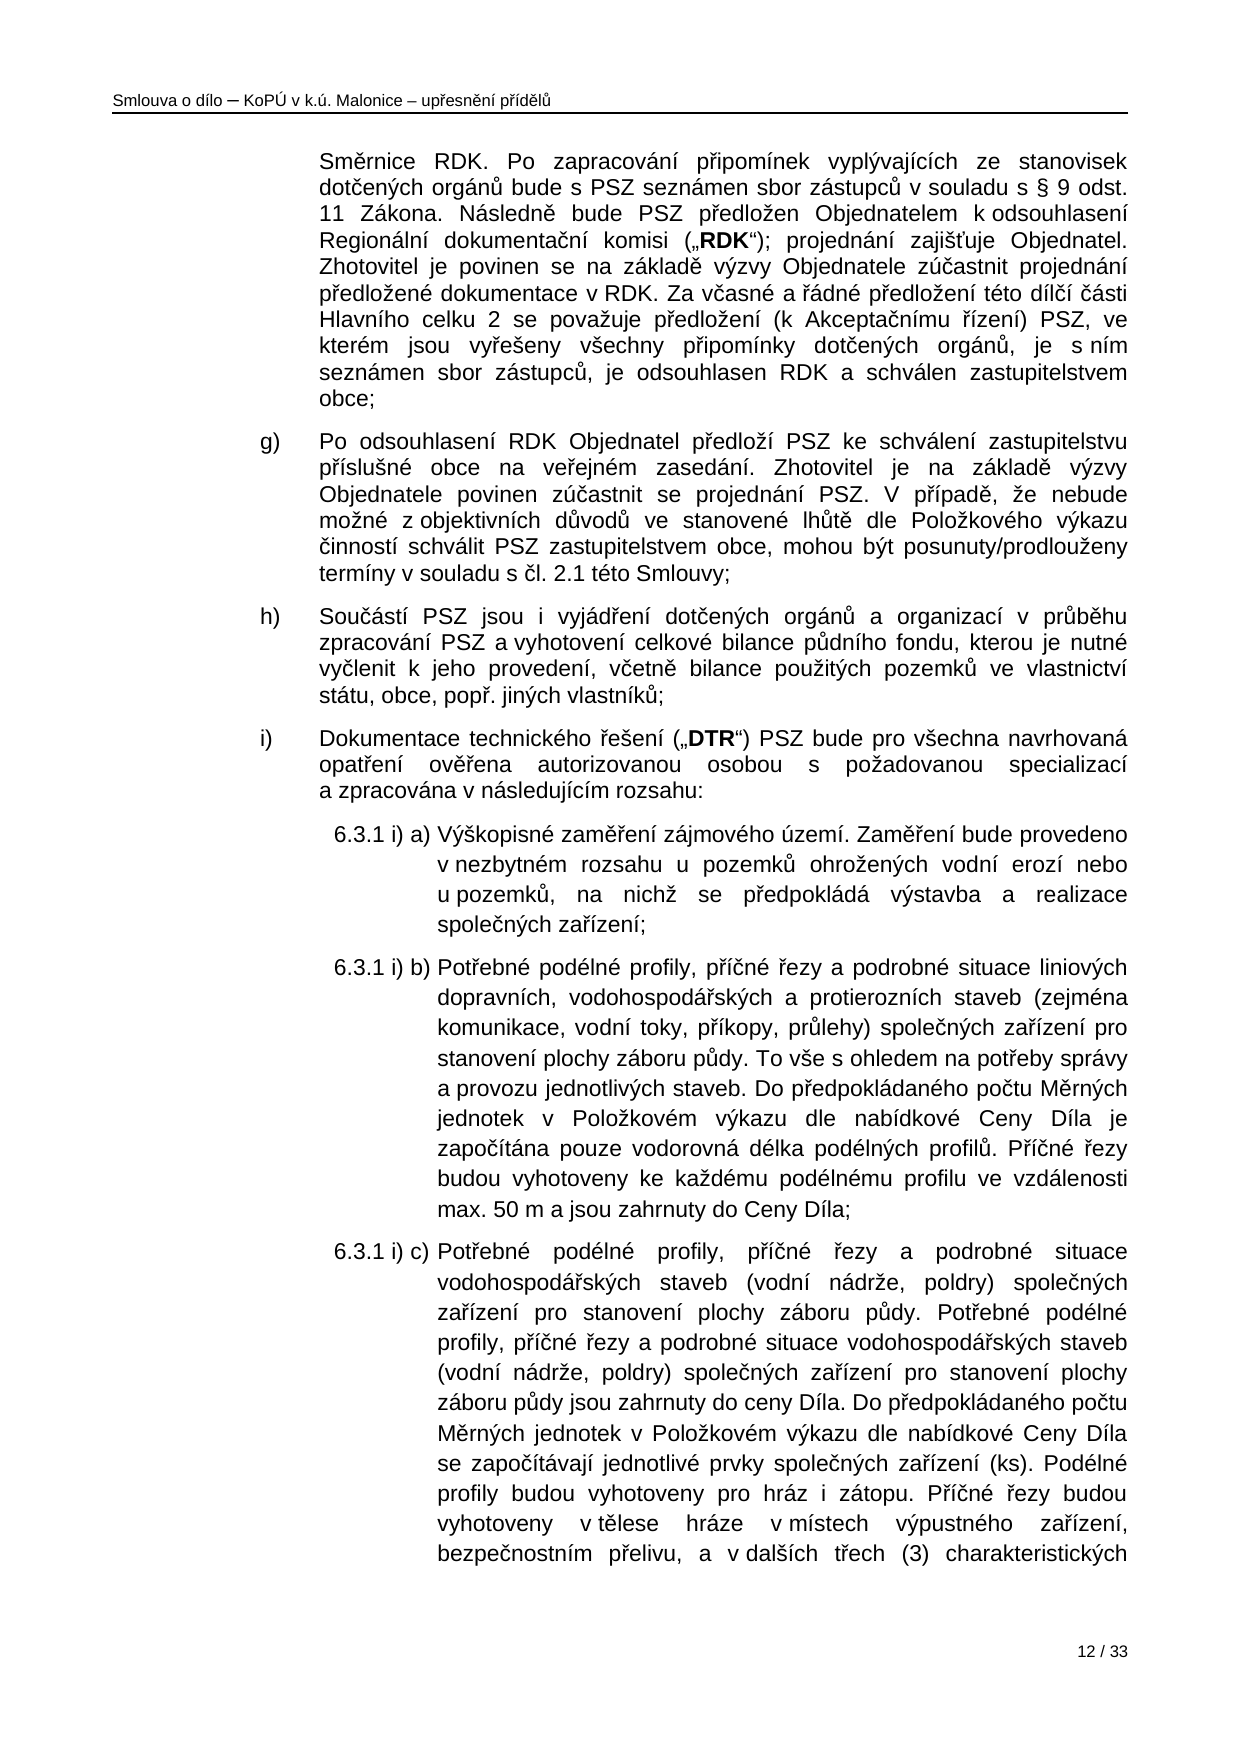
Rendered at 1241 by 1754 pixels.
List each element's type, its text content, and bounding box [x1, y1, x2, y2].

list Dokumentace technického řešení („DTR“) PSZ bude pro všechna navrhovaná opatření ověřena autorizovanou osobou s požadovanou specializací a zpracována v následujícím rozsahu: [260, 725, 1128, 804]
list Výškopisné zaměření zájmového území. Zaměření bude provedeno v nezbytném rozsahu u pozemků ohrožených vodní erozí nebo u pozemků, na nichž se předpokládá výstavba a realizace společných zařízení; [334, 821, 1128, 937]
list Potřebné podélné profily, příčné řezy a podrobné situace liniových dopravních, vodohospodářských a protierozních staveb (zejména komunikace, vodní toky, příkopy, průlehy) společných zařízení pro stanovení plochy záboru půdy. To vše s ohledem na potřeby správy a provozu jednotlivých staveb. Do předpokládaného počtu Měrných jednotek v Položkovém výkazu dle nabídkové Ceny Díla je započítána pouze vodorovná délka podélných profilů. Příčné řezy budou vyhotoveny ke každému podélnému profilu ve vzdálenosti max. 50 m a jsou zahrnuty do Ceny Díla; [334, 954, 1128, 1222]
list Součástí PSZ jsou i vyjádření dotčených orgánů a organizací v průběhu zpracování PSZ a vyhotovení celkové bilance půdního fondu, kterou je nutné vyčlenit k jeho provedení, včetně bilance použitých pozemků ve vlastnictví státu, obce, popř. jiných vlastníků; [260, 603, 1128, 708]
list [334, 1238, 1128, 1567]
list Po odsouhlasení RDK Objednatel předloží PSZ ke schválení zastupitelstvu příslušné obce na veřejném zasedání. Zhotovitel je na základě výzvy Objednatele povinen zúčastnit se projednání PSZ. V případě, že nebude možné z objektivních důvodů ve stanovené lhůtě dle Položkového výkazu činností schválit PSZ zastupitelstvem obce, mohou být posunuty/prodlouženy termíny v souladu s čl. 2.1 této Smlouvy; [260, 428, 1128, 586]
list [260, 148, 1128, 411]
